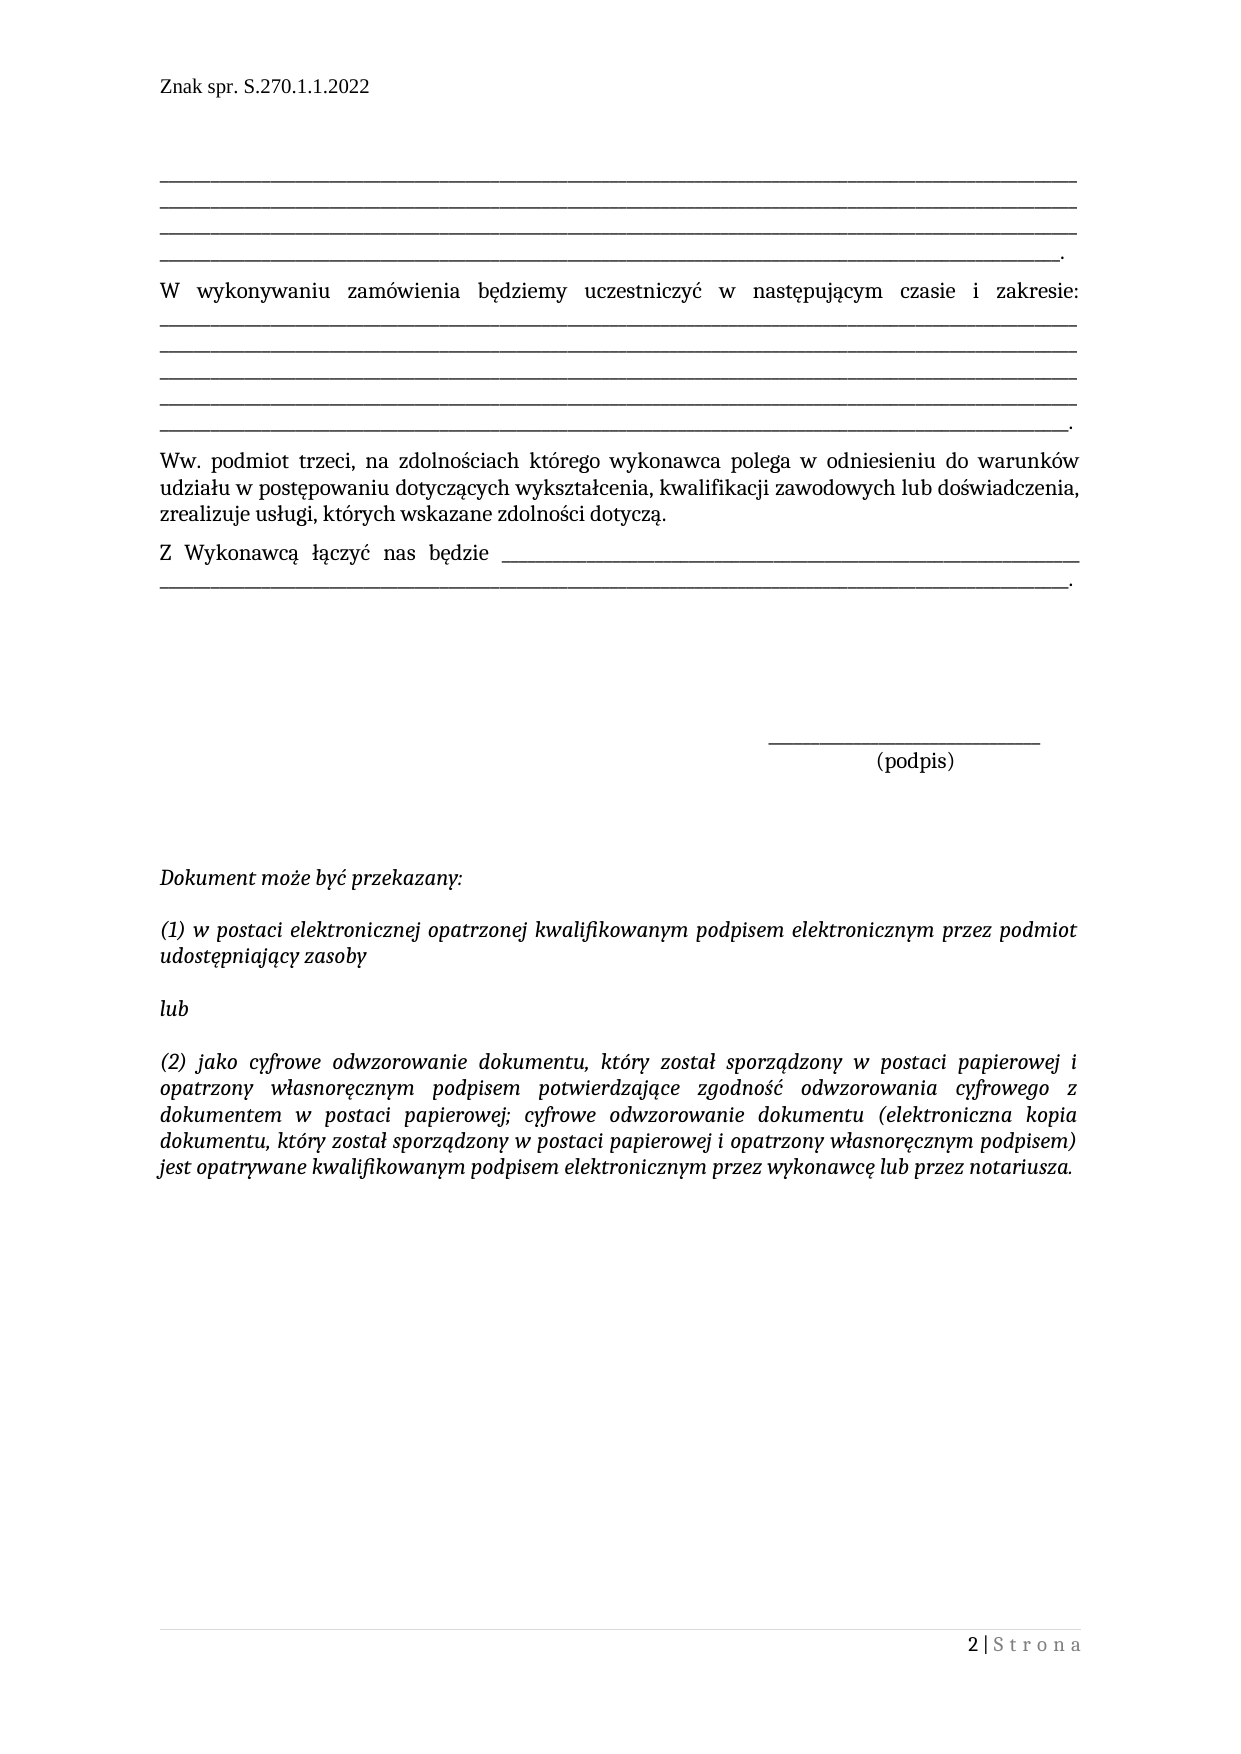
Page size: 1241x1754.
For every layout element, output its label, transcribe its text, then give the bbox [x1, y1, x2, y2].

text Dokument może być przekazany: (1) w postaci elektronicznej opatrzonej kwalifikowanym podpisem elektronicznym przez podmiot udostępniający zasoby lub (2) jako cyfrowe odwzorowanie dokumentu, który został sporządzony w postaci papierowej i opatrzony własnoręcznym podpisem potwierdzające zgodność odwzorowania cyfrowego z dokumentem w postaci papierowej; cyfrowe odwzorowanie dokumentu (elektroniczna kopia dokumentu, który został sporządzony w postaci papierowej i opatrzony własnoręcznym podpisem) jest opatrywane kwalifikowanym podpisem elektronicznym przez wykonawcę lub przez notariusza. [159, 864, 1081, 1181]
text Z Wykonawcą łączyć nas będzie ____________________________________________________________________ ___________________________________________________________________________________________________________. [159, 539, 1081, 592]
text ________________________________ (podpis) [750, 721, 1081, 774]
text Ww. podmiot trzeci, na zdolnościach którego wykonawca polega w odniesieniu do warunków udziału w postępowaniu dotyczących wykształcenia, kwalifikacji zawodowych lub doświadczenia, zrealizuje usługi, których wskazane zdolności dotyczą. [159, 448, 1081, 527]
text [159, 159, 1081, 265]
text W wykonywaniu zamówienia będziemy uczestniczyć w następującym czasie i zakresie: ___________________________________________________________________________________________________________________________________________________________________________________________________________________________________________________________________________________________________________________________________________________________________________________________________________________________________________________________________________________________________________________________________________________________. [159, 277, 1081, 436]
